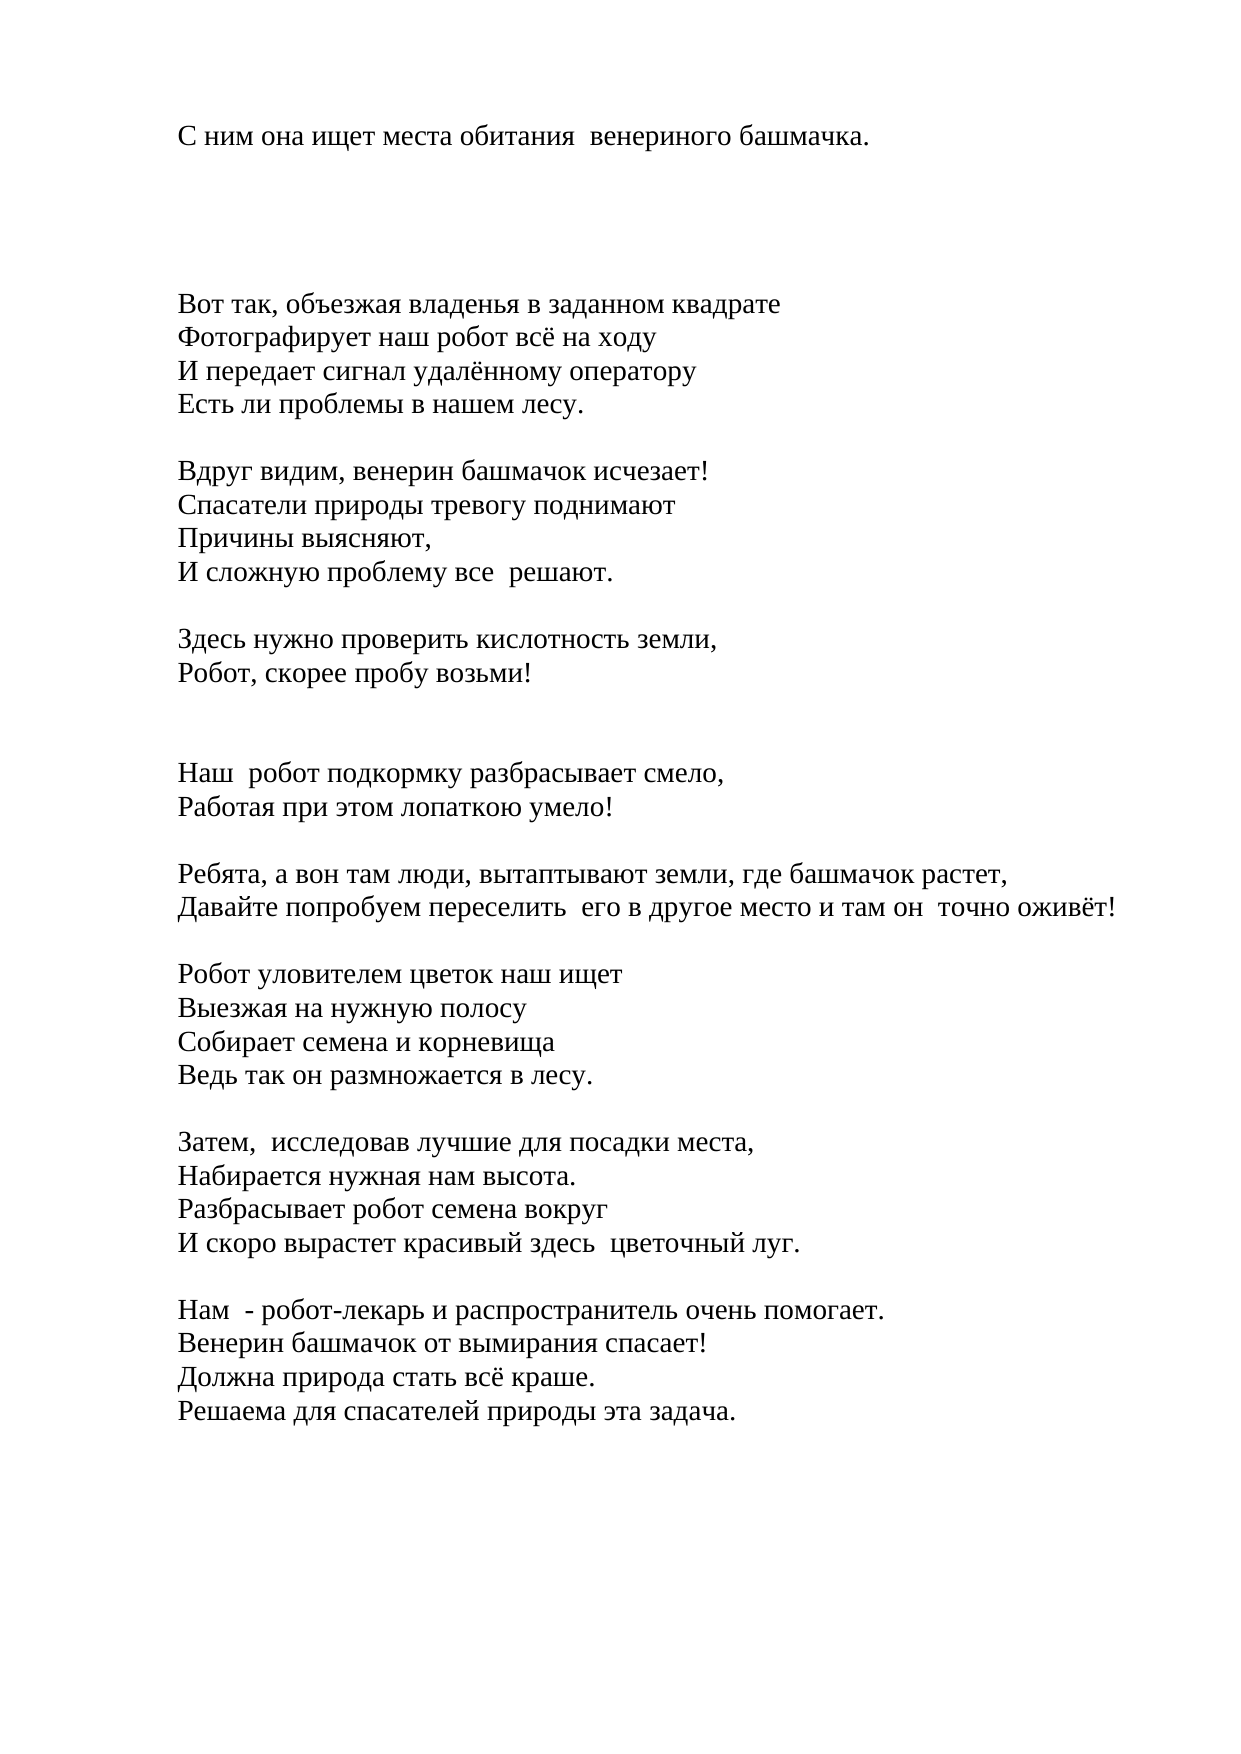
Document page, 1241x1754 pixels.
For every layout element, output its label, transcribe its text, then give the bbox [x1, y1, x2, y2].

text Наш робот подкормку разбрасывает смело, [177, 755, 1152, 789]
text И скоро вырастет красивый здесь цветочный луг. [177, 1225, 1152, 1258]
text Работая при этом лопаткою умело! [177, 789, 1152, 822]
text Набирается нужная нам высота. [177, 1158, 1152, 1191]
text Затем, исследовав лучшие для посадки места, [177, 1124, 1152, 1158]
text Ведь так он размножается в лесу. [177, 1057, 1152, 1091]
text Робот, скорее пробу возьми! [177, 655, 1152, 688]
text И передает сигнал удалённому оператору [177, 353, 1152, 386]
text Есть ли проблемы в нашем лесу. [177, 386, 1152, 420]
text И сложную проблему все решают. [177, 554, 1152, 588]
text Причины выясняют, [177, 521, 1152, 554]
text Решаема для спасателей природы эта задача. [177, 1393, 1152, 1426]
text Спасатели природы тревогу поднимают [177, 487, 1152, 521]
text Выезжая на нужную полосу [177, 990, 1152, 1024]
text Разбрасывает робот семена вокруг [177, 1191, 1152, 1225]
text Робот уловителем цветок наш ищет [177, 957, 1152, 990]
text Вот так, объезжая владенья в заданном квадрате [177, 286, 1152, 319]
text Нам - робот-лекарь и распространитель очень помогает. [177, 1292, 1152, 1326]
text С ним она ищет места обитания венериного башмачка. [177, 118, 1152, 152]
text Ребята, а вон там люди, вытаптывают земли, где башмачок растет, [177, 856, 1152, 889]
text Вдруг видим, венерин башмачок исчезает! [177, 453, 1152, 487]
text Давайте попробуем переселить его в другое место и там он точно оживёт! [177, 889, 1152, 923]
text Венерин башмачок от вымирания спасает! [177, 1326, 1152, 1359]
text Здесь нужно проверить кислотность земли, [177, 621, 1152, 655]
text Собирает семена и корневища [177, 1024, 1152, 1057]
text Фотографирует наш робот всё на ходу [177, 319, 1152, 353]
text Должна природа стать всё краше. [177, 1359, 1152, 1393]
